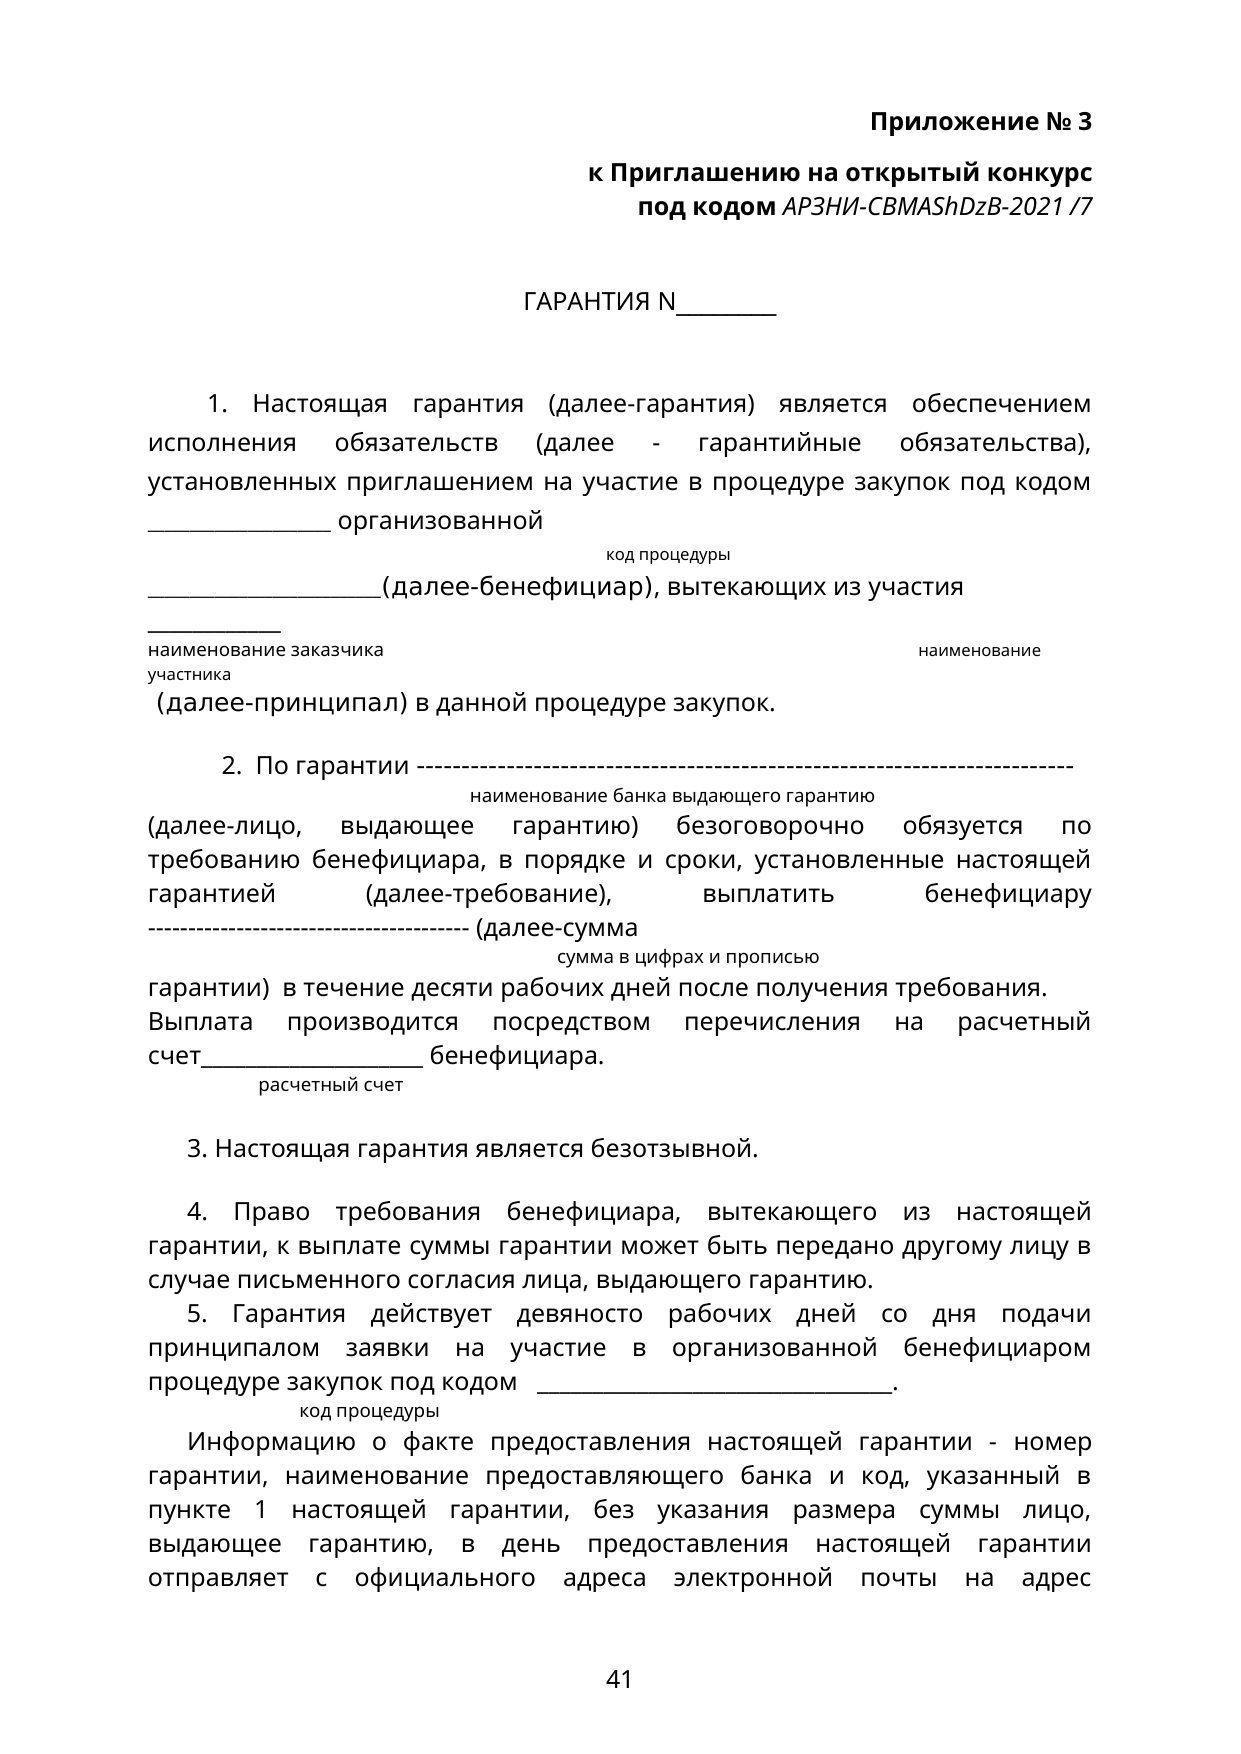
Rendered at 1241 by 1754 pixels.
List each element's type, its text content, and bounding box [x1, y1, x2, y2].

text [148, 1423, 1092, 1594]
text Приложение № 3 [148, 103, 1092, 137]
text ____________________________(далее-бенефициар), вытекающих из участия ____________ [148, 569, 1092, 637]
text наименование заказчика наименование участника [148, 637, 1092, 685]
text код процедуры [148, 1398, 1092, 1423]
text 3. Настоящая гарантия является безотзывной. [148, 1131, 1092, 1165]
text 5. Гарантия действует девяносто рабочих дней со дня подачи принципалом заявки на участие в организованной бенефициаром процедуре закупок под кодом ________________________________. [148, 1296, 1092, 1398]
text сумма в цифрах и прописью [148, 944, 1092, 969]
text к Приглашению на открытый конкурс под кодом АРЗНИ-СBMAShDzB-2021 /7 [148, 154, 1092, 222]
text код процедуры [148, 542, 1092, 565]
text Выплата производится посредством перечисления на расчетный счет____________________ бенефициара. [148, 1003, 1092, 1071]
text 2. По гарантии ------------------------------------------------------------------------- [148, 748, 1092, 782]
text (далее-лицо, выдающее гарантию) безоговорочно обязуется по требованию бенефициара, в порядке и сроки, установленные настоящей гарантией (далее-требование), выплатить бенефициару ---------------------------------------- (далее-сумма [148, 807, 1092, 944]
text 4. Право требования бенефициара, вытекающего из настоящей гарантии, к выплате суммы гарантии может быть передано другому лицу в случае письменного согласия лица, выдающего гарантию. [148, 1193, 1092, 1296]
text 1. Настоящая гарантия (далее-гарантия) является обеспечением исполнения обязательств (далее - гарантийные обязательства), установленных приглашением на участие в процедуре закупок под кодом ______________________ организованной [148, 386, 1092, 537]
text (далее-принципал) в данной процедуре закупок. [148, 685, 1092, 719]
text ГАРАНТИЯ N________ [148, 284, 1092, 318]
text расчетный счет [148, 1071, 1092, 1097]
text наименование банка выдающего гарантию [148, 782, 1092, 807]
text гарантии) в течение десяти рабочих дней после получения требования. [148, 969, 1092, 1003]
